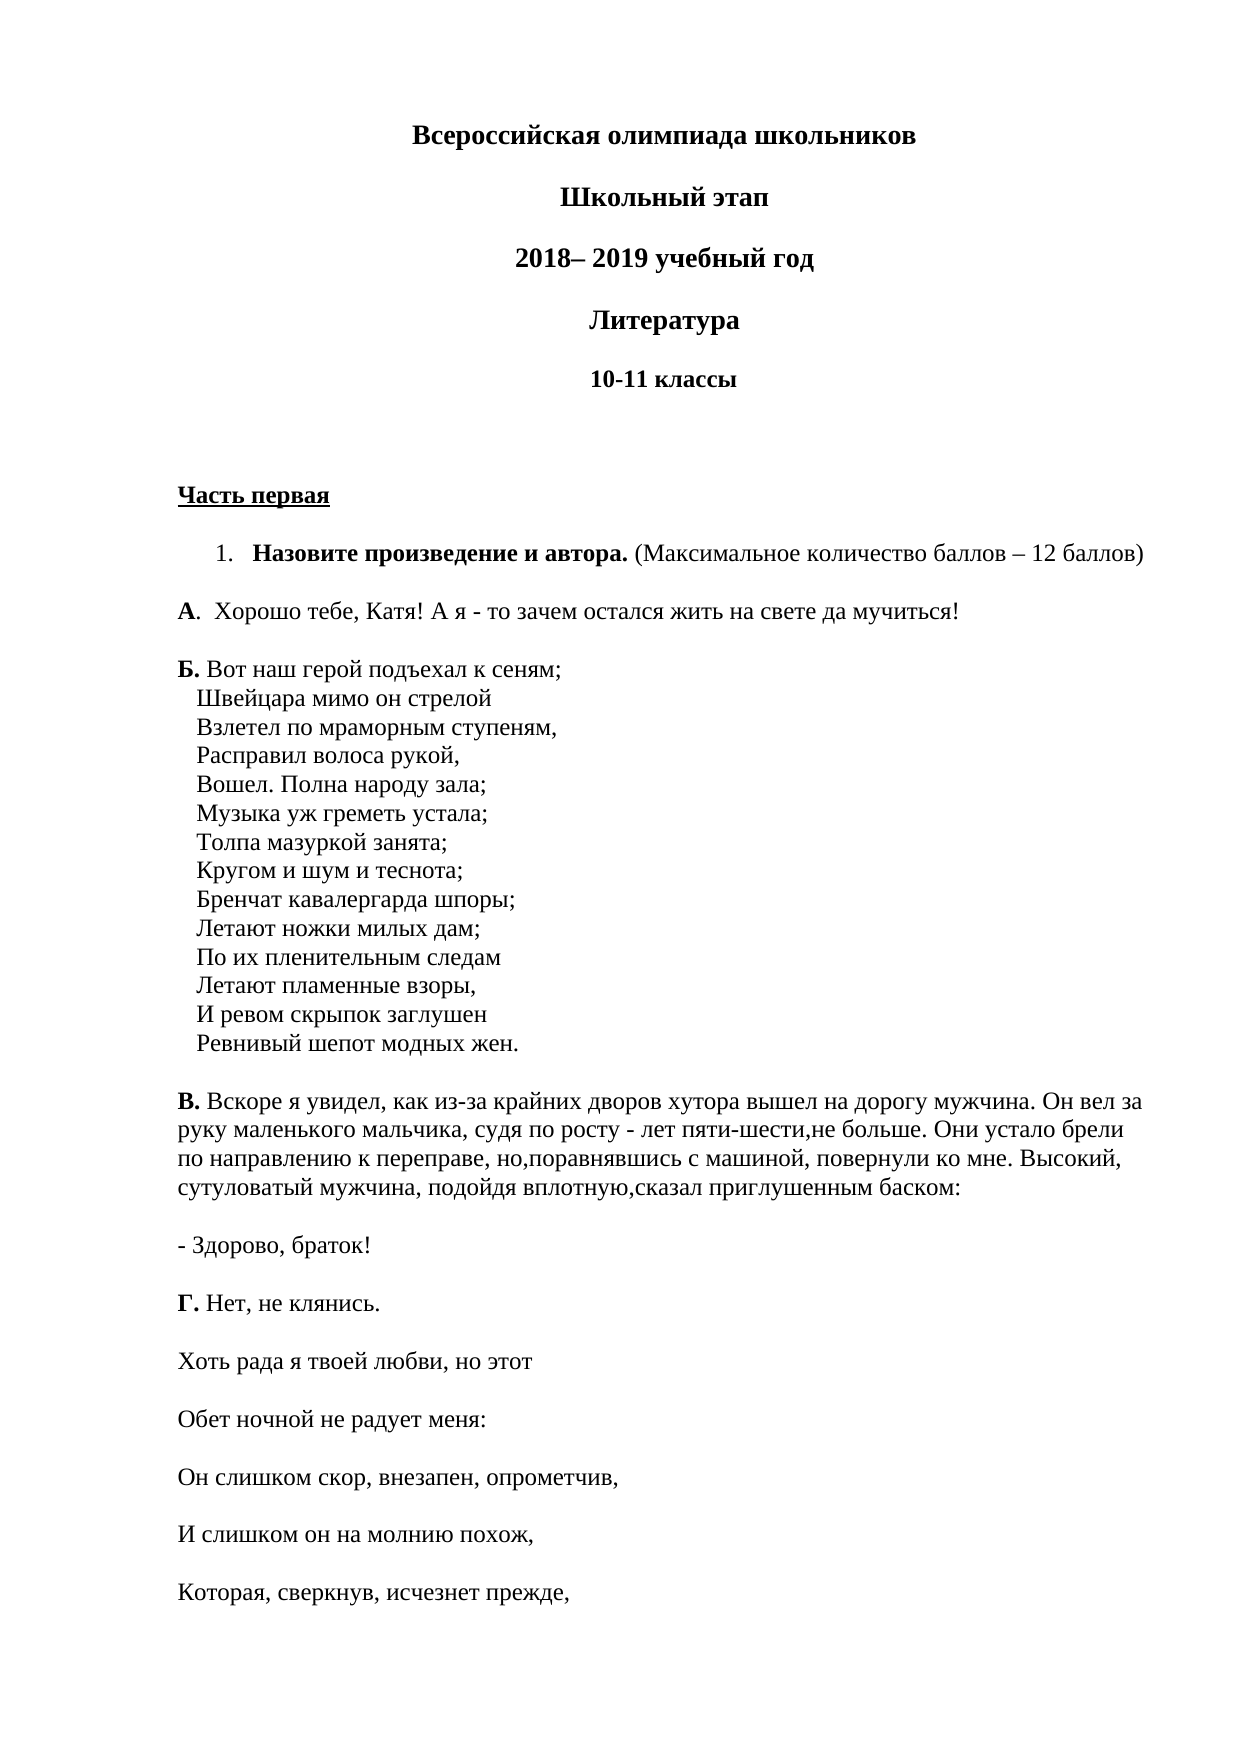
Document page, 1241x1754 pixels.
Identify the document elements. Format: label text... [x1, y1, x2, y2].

text Б. Вот наш герой подъехал к сеням; Швейцара мимо он стрелой Взлетел по мраморным ступеням, Расправил волоса рукой, Вошел. Полна народу зала; Музыка уж греметь устала; Толпа мазуркой занята; Кругом и шум и теснота; Бренчат кавалергарда шпоры; Летают ножки милых дам; По их пленительным следам Летают пламенные взоры, И ревом скрыпок заглушен Ревнивый шепот модных жен. [177, 654, 1152, 1057]
list Назовите произведение и автора. (Максимальное количество баллов – 12 баллов) [215, 538, 1152, 567]
text Обет ночной не радует меня: [177, 1404, 1152, 1432]
text Всероссийская олимпиада школьников [177, 118, 1152, 151]
text Которая, сверкнув, исчезнет прежде, [177, 1577, 1152, 1606]
text Школьный этап [177, 180, 1152, 212]
text А. Хорошо тебе, Катя! А я - то зачем остался жить на свете да мучиться! [177, 596, 1152, 625]
text И слишком он на молнию похож, [177, 1519, 1152, 1548]
text Часть первая [177, 480, 1152, 509]
text 10-11 классы [177, 364, 1152, 393]
text В. Вскоре я увидел, как из-за крайних дворов хутора вышел на дорогу мужчина. Он вел за руку маленького мальчика, судя по росту - лет пяти-шести,не больше. Они устало брели по направлению к переправе, но,поравнявшись с машиной, повернули ко мне. Высокий, сутуловатый мужчина, подойдя вплотную,сказал приглушенным баском: [177, 1086, 1152, 1201]
text Г. Нет, не клянись. [177, 1288, 1152, 1317]
text Хоть рада я твоей любви, но этот [177, 1346, 1152, 1374]
text 2018– 2019 учебный год [177, 241, 1152, 274]
text - Здорово, браток! [177, 1230, 1152, 1259]
text Он слишком скор, внезапен, опрометчив, [177, 1462, 1152, 1490]
text Литература [177, 303, 1152, 335]
